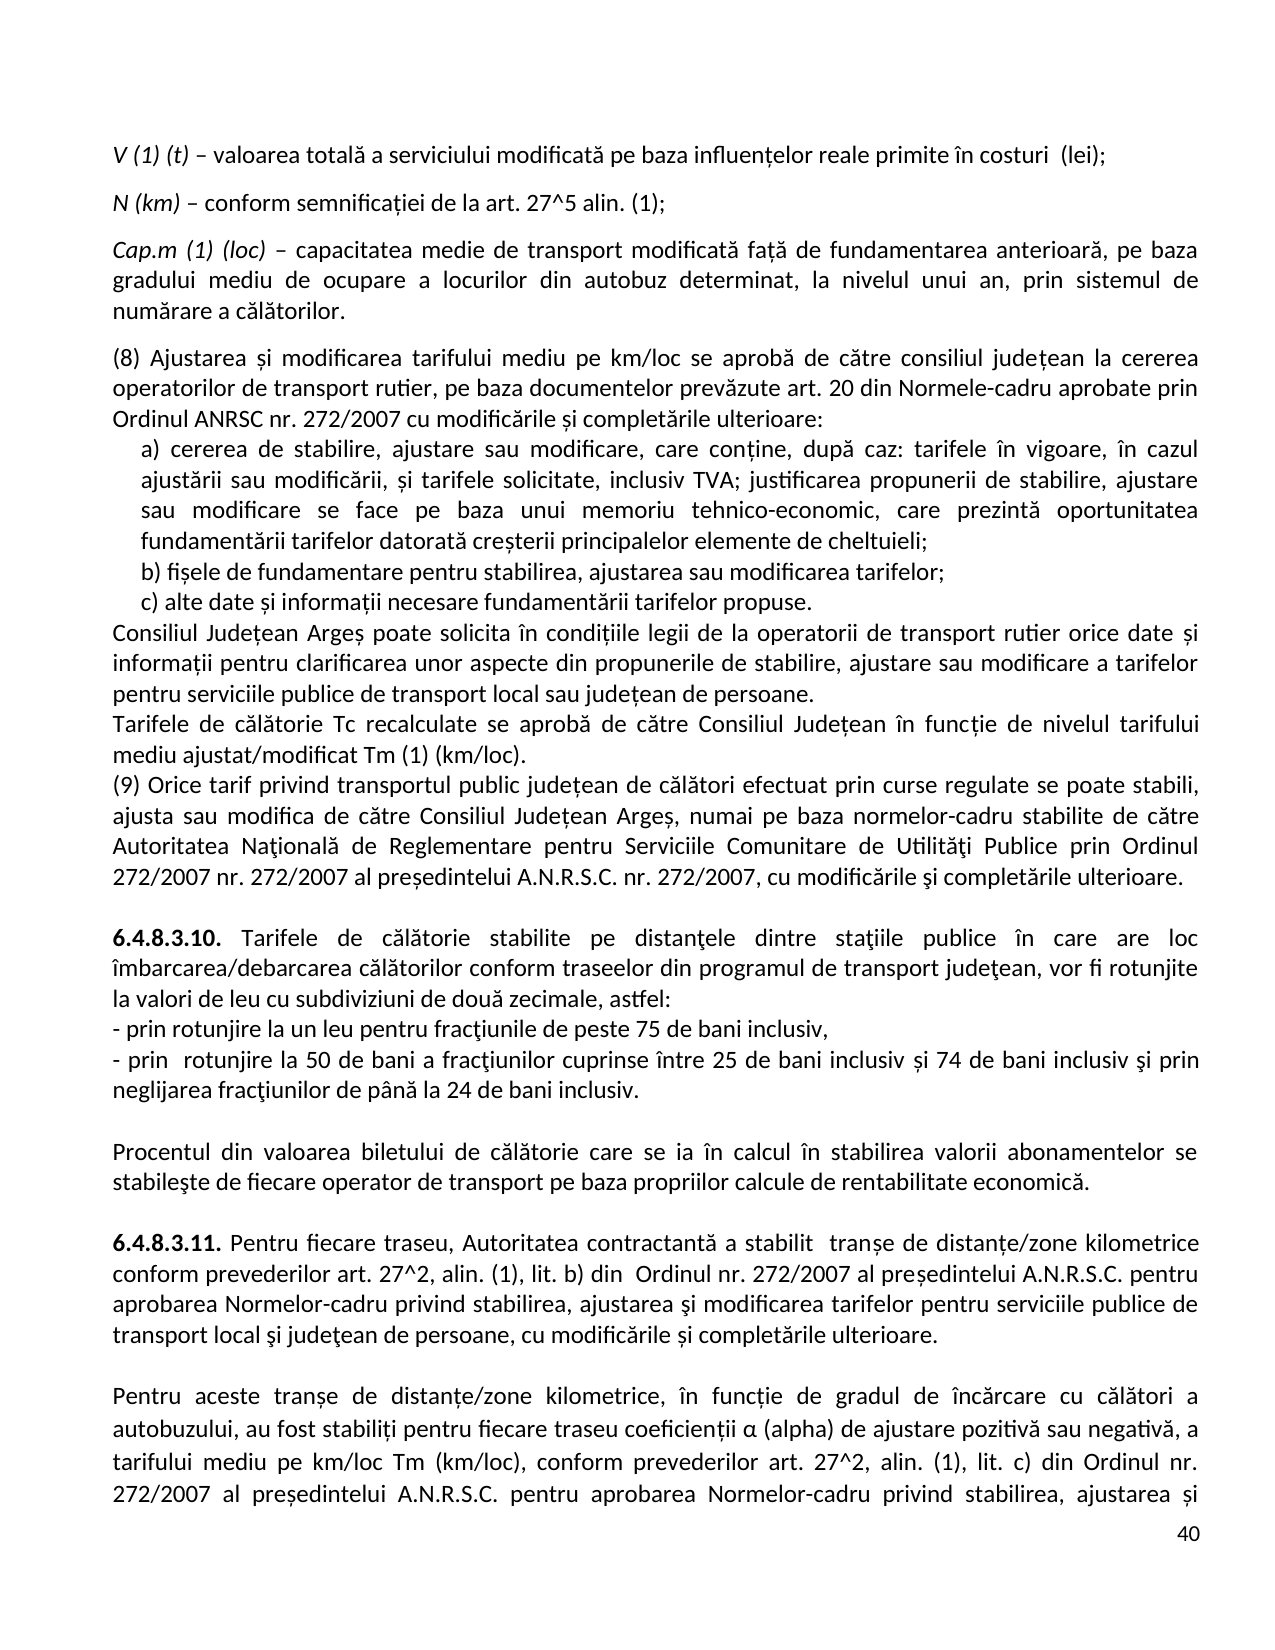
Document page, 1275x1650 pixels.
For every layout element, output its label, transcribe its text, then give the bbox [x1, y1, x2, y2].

text Procentul din valoarea biletului de călătorie care se ia în calcul în stabilirea valorii abonamentelor se stabileşte de fiecare operator de transport pe baza propriilor calcule de rentabilitate economică. [112, 1136, 1200, 1197]
text - prin rotunjire la 50 de bani a fracţiunilor cuprinse între 25 de bani inclusiv și 74 de bani inclusiv şi prin neglijarea fracţiunilor de până la 24 de bani inclusiv. [112, 1044, 1200, 1105]
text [112, 1380, 1200, 1509]
text N (km) – conform semnificaţiei de la art. 27^5 alin. (1); [112, 187, 1200, 217]
text b) fișele de fundamentare pentru stabilirea, ajustarea sau modificarea tarifelor; [141, 556, 1200, 586]
text - prin rotunjire la un leu pentru fracţiunile de peste 75 de bani inclusiv, [112, 1013, 1200, 1044]
text a) cererea de stabilire, ajustare sau modificare, care conține, după caz: tarifele în vigoare, în cazul ajustării sau modificării, și tarifele solicitate, inclusiv TVA; justificarea propunerii de stabilire, ajustare sau modificare se face pe baza unui memoriu tehnico-economic, care prezintă oportunitatea fundamentării tarifelor datorată creșterii principalelor elemente de cheltuieli; [141, 434, 1200, 556]
text V (1) (t) – valoarea totală a serviciului modificată pe baza influenţelor reale primite în costuri (lei); [112, 139, 1200, 170]
text (9) Orice tarif privind transportul public județean de călători efectuat prin curse regulate se poate stabili, ajusta sau modifica de către Consiliul Județean Argeș, numai pe baza normelor-cadru stabilite de către Autoritatea Naţională de Reglementare pentru Serviciile Comunitare de Utilităţi Publice prin Ordinul 272/2007 nr. 272/2007 al președintelui A.N.R.S.C. nr. 272/2007, cu modificările şi completările ulterioare. [112, 769, 1200, 891]
text (8) Ajustarea și modificarea tarifului mediu pe km/loc se aprobă de către consiliul județean la cererea operatorilor de transport rutier, pe baza documentelor prevăzute art. 20 din Normele-cadru aprobate prin Ordinul ANRSC nr. 272/2007 cu modificările şi completările ulterioare: [112, 342, 1200, 434]
text Consiliul Judeţean Argeș poate solicita în condiţiile legii de la operatorii de transport rutier orice date și informații pentru clarificarea unor aspecte din propunerile de stabilire, ajustare sau modificare a tarifelor pentru serviciile publice de transport local sau județean de persoane. [112, 617, 1200, 708]
text Cap.m (1) (loc) – capacitatea medie de transport modificată faţă de fundamentarea anterioară, pe baza gradului mediu de ocupare a locurilor din autobuz determinat, la nivelul unui an, prin sistemul de numărare a călătorilor. [112, 234, 1200, 325]
text 6.4.8.3.11. Pentru fiecare traseu, Autoritatea contractantă a stabilit tranșe de distanțe/zone kilometrice conform prevederilor art. 27^2, alin. (1), lit. b) din Ordinul nr. 272/2007 al președintelui A.N.R.S.C. pentru aprobarea Normelor-cadru privind stabilirea, ajustarea şi modificarea tarifelor pentru serviciile publice de transport local şi judeţean de persoane, cu modificările și completările ulterioare. [112, 1227, 1200, 1349]
text 6.4.8.3.10. Tarifele de călătorie stabilite pe distanţele dintre staţiile publice în care are loc îmbarcarea/debarcarea călătorilor conform traseelor din programul de transport judeţean, vor fi rotunjite la valori de leu cu subdiviziuni de două zecimale, astfel: [112, 922, 1200, 1013]
text Tarifele de călătorie Tc recalculate se aprobă de către Consiliul Judeţean în funcție de nivelul tarifului mediu ajustat/modificat Tm (1) (km/loc). [112, 708, 1200, 769]
text c) alte date și informații necesare fundamentării tarifelor propuse. [141, 586, 1200, 617]
